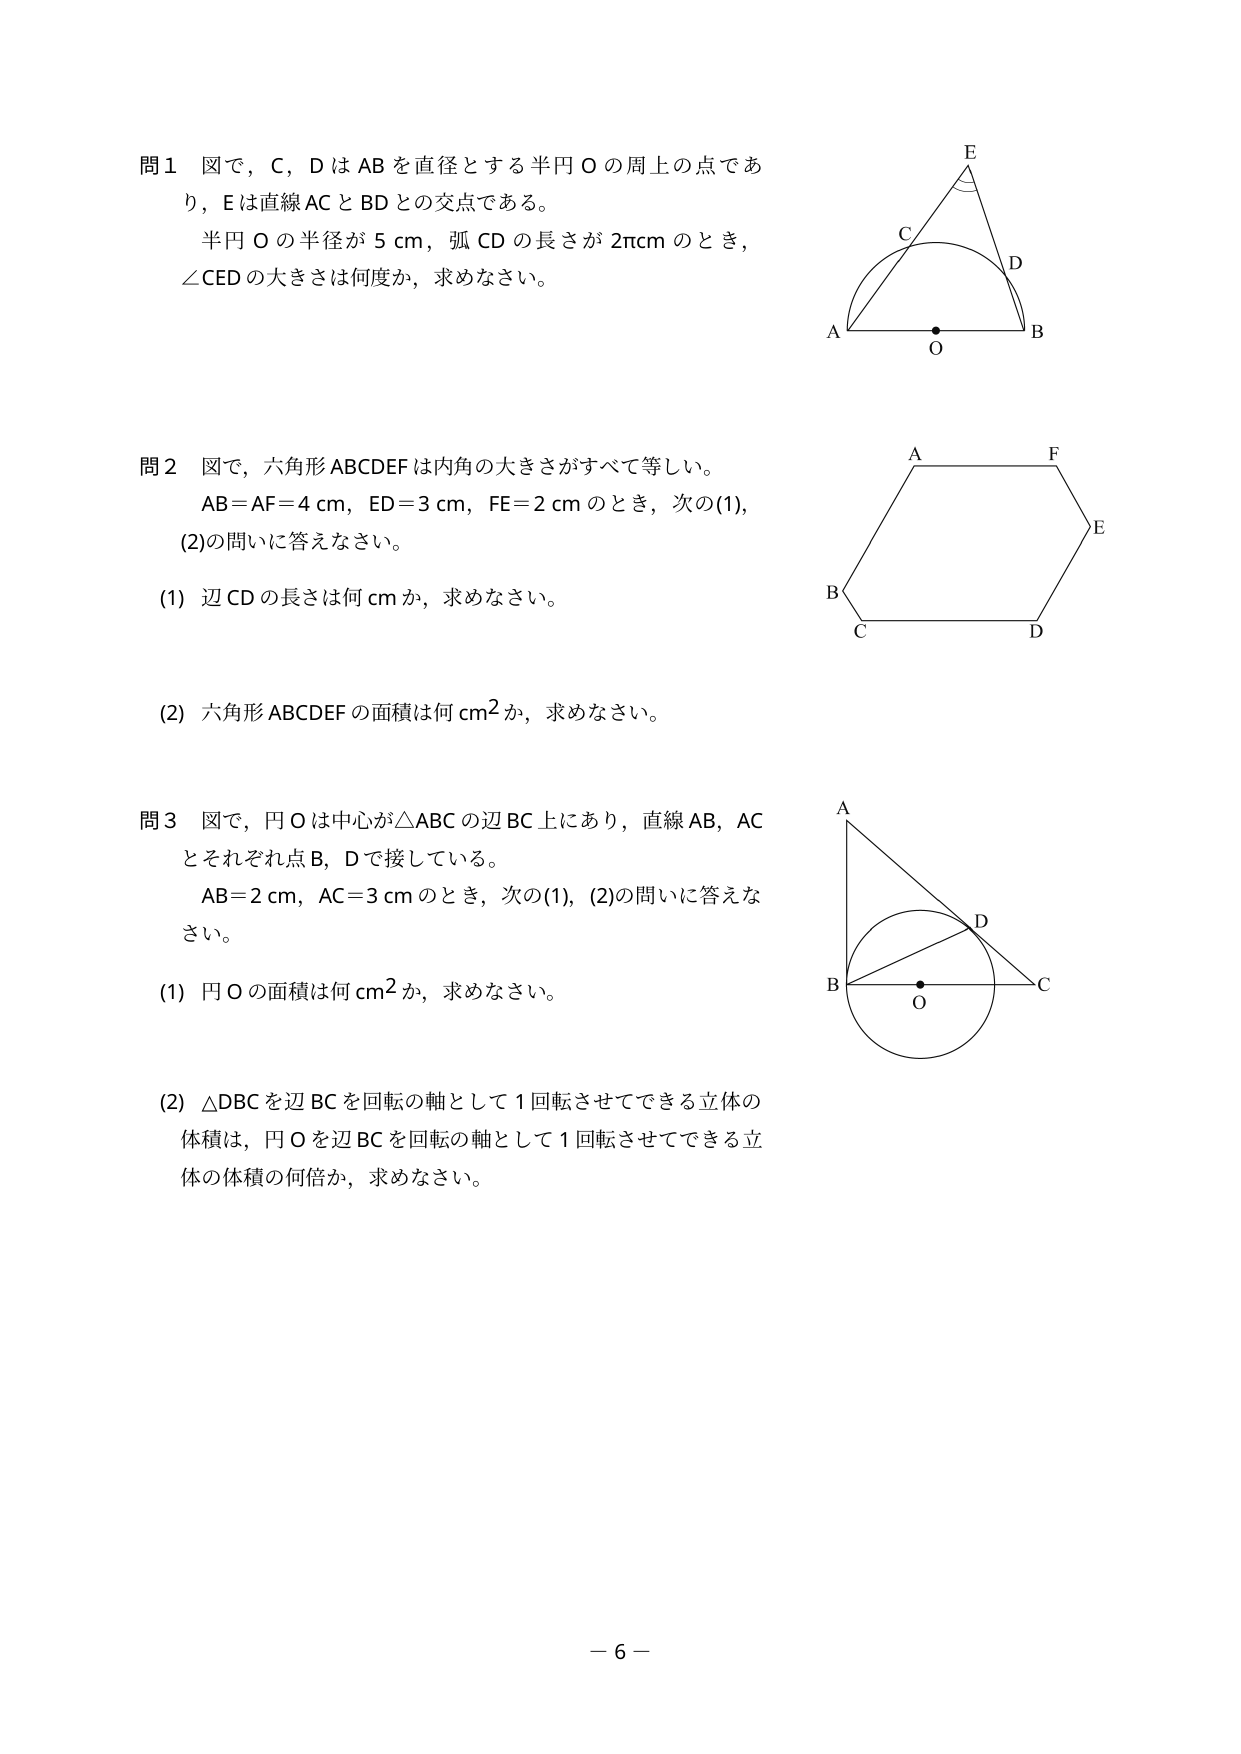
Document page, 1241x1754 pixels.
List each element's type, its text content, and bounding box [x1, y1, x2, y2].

picture [826, 145, 1043, 355]
table_cell [774, 782, 1133, 1261]
table_header 問１ 図で，C，DはABを直径とする半円Oの周上の点であり，Eは直線ACとBDとの交点である。 半円Oの半径が5 cm，弧CDの長さが2πcmのとき，∠CEDの大きさは何度か，求めなさい。 [107, 127, 774, 428]
picture [826, 800, 1050, 1059]
picture [826, 446, 1105, 638]
table_cell [774, 428, 1133, 782]
table_cell 問３ 図で，円Oは中心が△ABCの辺BC上にあり，直線AB，ACとそれぞれ点B，Dで接している。 AB＝2 cm，AC＝3 cmのとき，次の(1)，(2)の問いに答えなさい。 (1) 円Oの面積は何cm2か，求めなさい。 (2) △DBCを辺BCを回転の軸として1回転させてできる立体の体積は，円Oを辺BCを回転の軸として1回転させてできる立体の体積の何倍か，求めなさい。 [107, 782, 774, 1261]
table_cell 問２ 図で，六角形ABCDEFは内角の大きさがすべて等しい。 AB＝AF＝4 cm，ED＝3 cm，FE＝2 cmのとき，次の(1)，(2)の問いに答えなさい。 (1) 辺CDの長さは何cmか，求めなさい。 (2) 六角形ABCDEFの面積は何cm2か，求めなさい。 [107, 428, 774, 782]
table_header [774, 127, 1133, 428]
